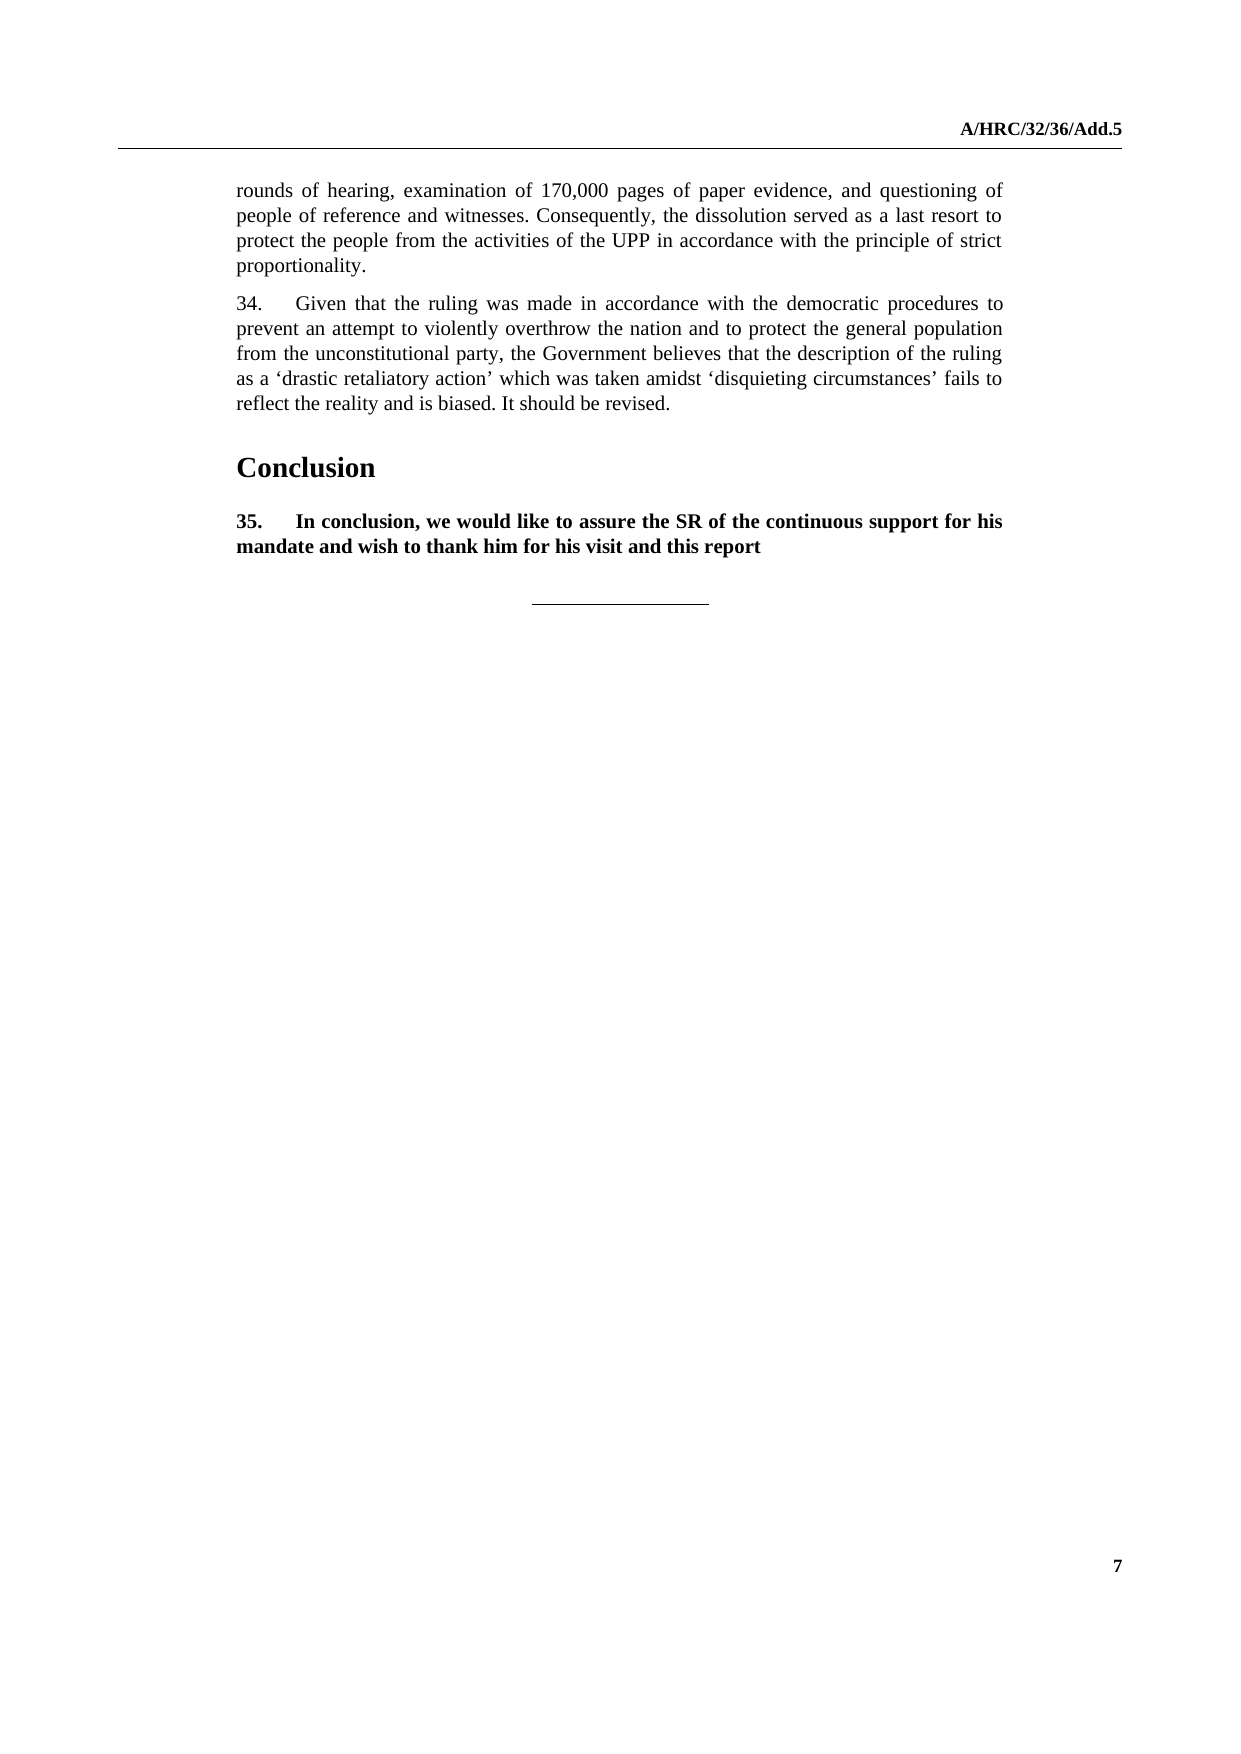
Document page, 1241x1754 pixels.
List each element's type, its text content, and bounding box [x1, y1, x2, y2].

list In conclusion, we would like to assure the SR of the continuous support for his mandate and wish to thank him for his visit and this report [236, 508, 1004, 558]
list Given that the ruling was made in accordance with the democratic procedures to prevent an attempt to violently overthrow the nation and to protect the general population from the unconstitutional party, the Government believes that the description of the ruling as a ‘drastic retaliatory action’ which was taken amidst ‘disquieting circumstances’ fails to reflect the reality and is biased. It should be revised. [236, 290, 1004, 415]
text Conclusion [118, 452, 1004, 483]
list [236, 177, 1004, 277]
